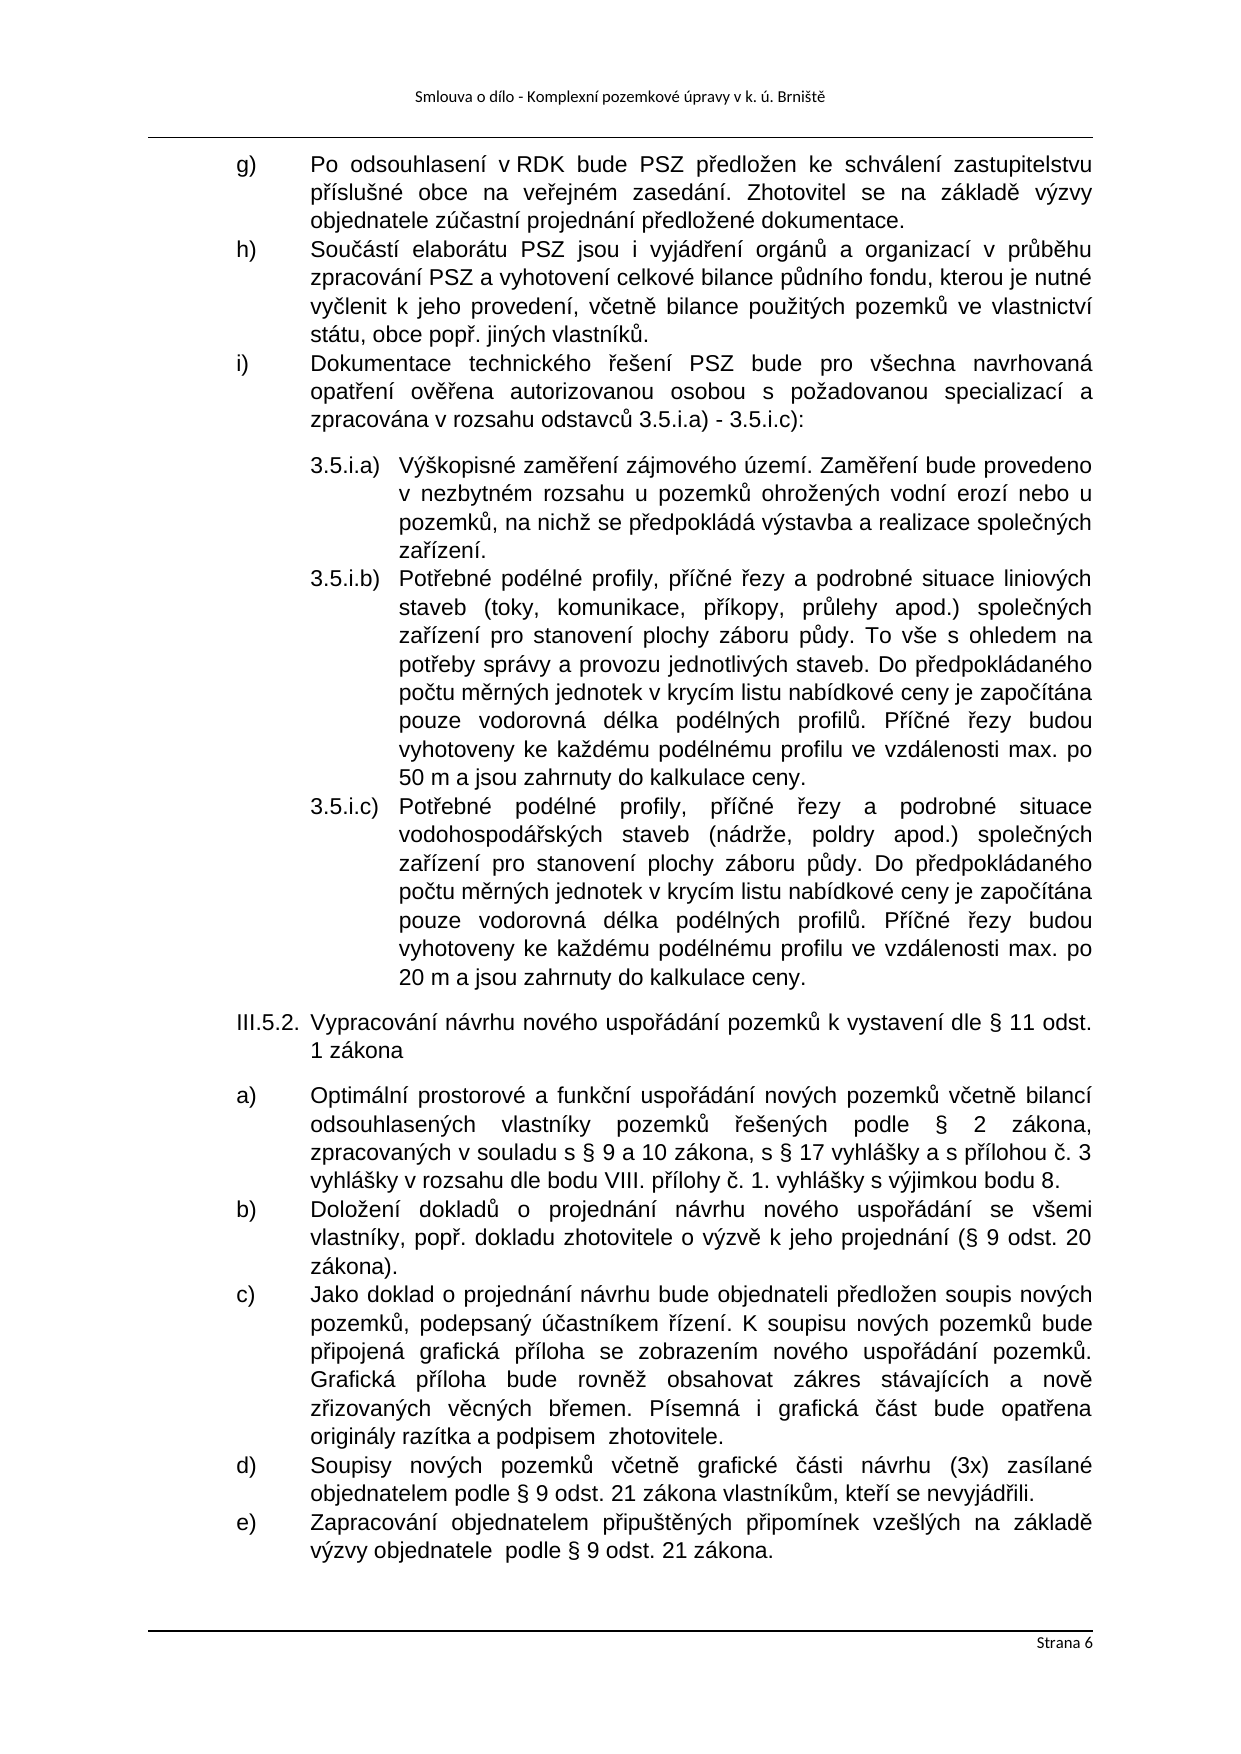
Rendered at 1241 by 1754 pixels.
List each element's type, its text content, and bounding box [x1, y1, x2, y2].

list 3.5.i.b) Potřebné podélné profily, příčné řezy a podrobné situace liniových staveb (toky, komunikace, příkopy, průlehy apod.) společných zařízení pro stanovení plochy záboru půdy. To vše s ohledem na potřeby správy a provozu jednotlivých staveb. Do předpokládaného počtu měrných jednotek v krycím listu nabídkové ceny je započítána pouze vodorovná délka podélných profilů. Příčné řezy budou vyhotoveny ke každému podélnému profilu ve vzdálenosti max. po 50 m a jsou zahrnuty do kalkulace ceny. [310, 565, 1093, 791]
text Doložení dokladů o projednání návrhu nového uspořádání se všemi vlastníky, popř. dokladu zhotovitele o výzvě k jeho projednání (§ 9 odst. 20 zákona). [236, 1196, 1093, 1279]
text Zapracování objednatelem připuštěných připomínek vzešlých na základě výzvy objednatele podle § 9 odst. 21 zákona. [236, 1509, 1093, 1563]
text Jako doklad o projednání návrhu bude objednateli předložen soupis nových pozemků, podepsaný účastníkem řízení. K soupisu nových pozemků bude připojená grafická příloha se zobrazením nového uspořádání pozemků. Grafická příloha bude rovněž obsahovat zákres stávajících a nově zřizovaných věcných břemen. Písemná i grafická část bude opatřena originály razítka a podpisem zhotovitele. [236, 1281, 1093, 1450]
list 3.5.i.c) Potřebné podélné profily, příčné řezy a podrobné situace vodohospodářských staveb (nádrže, poldry apod.) společných zařízení pro stanovení plochy záboru půdy. Do předpokládaného počtu měrných jednotek v krycím listu nabídkové ceny je započítána pouze vodorovná délka podélných profilů. Příčné řezy budou vyhotoveny ke každému podélnému profilu ve vzdálenosti max. po 20 m a jsou zahrnuty do kalkulace ceny. [310, 793, 1093, 990]
text Optimální prostorové a funkční uspořádání nových pozemků včetně bilancí odsouhlasených vlastníky pozemků řešených podle § 2 zákona, zpracovaných v souladu s § 9 a 10 zákona, s § 17 vyhlášky a s přílohou č. 3 vyhlášky v rozsahu dle bodu VIII. přílohy č. 1. vyhlášky s výjimkou bodu 8. [236, 1082, 1093, 1194]
text Po odsouhlasení v RDK bude PSZ předložen ke schválení zastupitelstvu příslušné obce na veřejném zasedání. Zhotovitel se na základě výzvy objednatele zúčastní projednání předložené dokumentace. [236, 151, 1093, 234]
text Soupisy nových pozemků včetně grafické části návrhu (3x) zasílané objednatelem podle § 9 odst. 21 zákona vlastníkům, kteří se nevyjádřili. [236, 1452, 1093, 1507]
text Součástí elaborátu PSZ jsou i vyjádření orgánů a organizací v průběhu zpracování PSZ a vyhotovení celkové bilance půdního fondu, kterou je nutné vyčlenit k jeho provedení, včetně bilance použitých pozemků ve vlastnictví státu, obce popř. jiných vlastníků. [236, 236, 1093, 347]
list 3.5.i.a) Výškopisné zaměření zájmového území. Zaměření bude provedeno v nezbytném rozsahu u pozemků ohrožených vodní erozí nebo u pozemků, na nichž se předpokládá výstavba a realizace společných zařízení. [310, 452, 1093, 563]
text Dokumentace technického řešení PSZ bude pro všechna navrhovaná opatření ověřena autorizovanou osobou s požadovanou specializací a zpracována v rozsahu odstavců 3.5.i.a) - 3.5.i.c): [236, 349, 1093, 433]
text Vypracování návrhu nového uspořádání pozemků k vystavení dle § 11 odst. 1 zákona [236, 1008, 1093, 1063]
